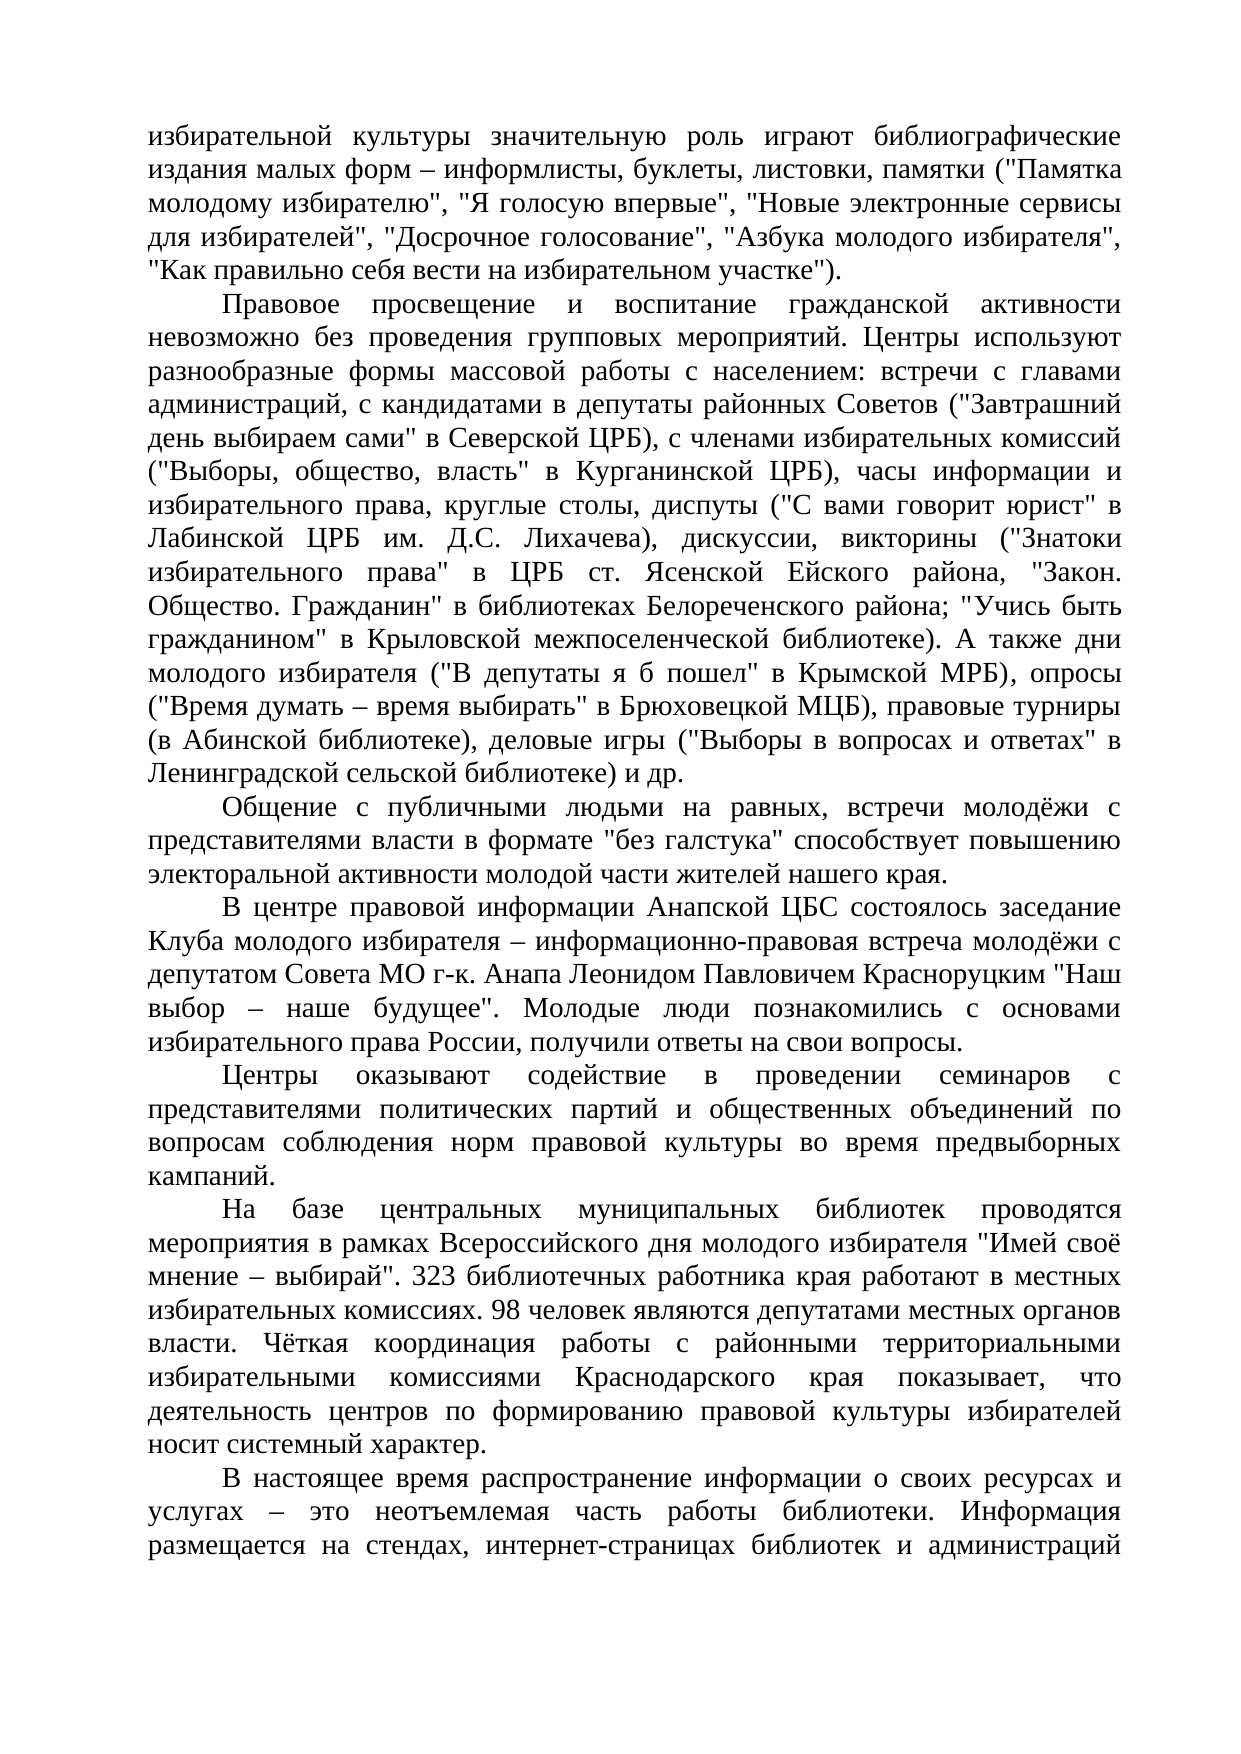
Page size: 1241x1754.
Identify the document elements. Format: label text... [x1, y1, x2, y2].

text Центры оказывают содействие в проведении семинаров с представителями политических партий и общественных объединений по вопросам соблюдения норм правовой культуры во время предвыборных кампаний. [148, 1057, 1122, 1191]
text Общение с публичными людьми на равных, встречи молодёжи с представителями власти в формате "без галстука" способствует повышению электоральной активности молодой части жителей нашего края. [148, 789, 1122, 889]
text В центре правовой информации Анапской ЦБС состоялось заседание Клуба молодого избирателя – информационно-правовая встреча молодёжи с депутатом Совета МО г-к. Анапа Леонидом Павловичем Красноруцким "Наш выбор – наше будущее". Молодые люди познакомились с основами избирательного права России, получили ответы на свои вопросы. [148, 889, 1122, 1057]
text Правовое просвещение и воспитание гражданской активности невозможно без проведения групповых мероприятий. Центры используют разнообразные формы массовой работы с населением: встречи с главами администраций, с кандидатами в депутаты районных Советов ("Завтрашний день выбираем сами" в Северской ЦРБ), с членами избирательных комиссий ("Выборы, общество, власть" в Курганинской ЦРБ), часы информации и избирательного права, круглые столы, диспуты ("С вами говорит юрист" в Лабинской ЦРБ им. Д.С. Лихачева), дискуссии, викторины ("Знатоки избирательного права" в ЦРБ ст. Ясенской Ейского района, "Закон. Общество. Гражданин" в библиотеках Белореченского района; "Учись быть гражданином" в Крыловской межпоселенческой библиотеке). А также дни молодого избирателя ("В депутаты я б пошел" в Крымской МРБ), опросы ("Время думать – время выбирать" в Брюховецкой МЦБ), правовые турниры (в Абинской библиотеке), деловые игры ("Выборы в вопросах и ответах" в Ленинградской сельской библиотеке) и др. [148, 286, 1122, 789]
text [148, 118, 1122, 286]
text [148, 1460, 1122, 1560]
text На базе центральных муниципальных библиотек проводятся мероприятия в рамках Всероссийского дня молодого избирателя "Имей своё мнение – выбирай". 323 библиотечных работника края работают в местных избирательных комиссиях. 98 человек являются депутатами местных органов власти. Чёткая координация работы с районными территориальными избирательными комиссиями Краснодарского края показывает, что деятельность центров по формированию правовой культуры избирателей носит системный характер. [148, 1191, 1122, 1460]
